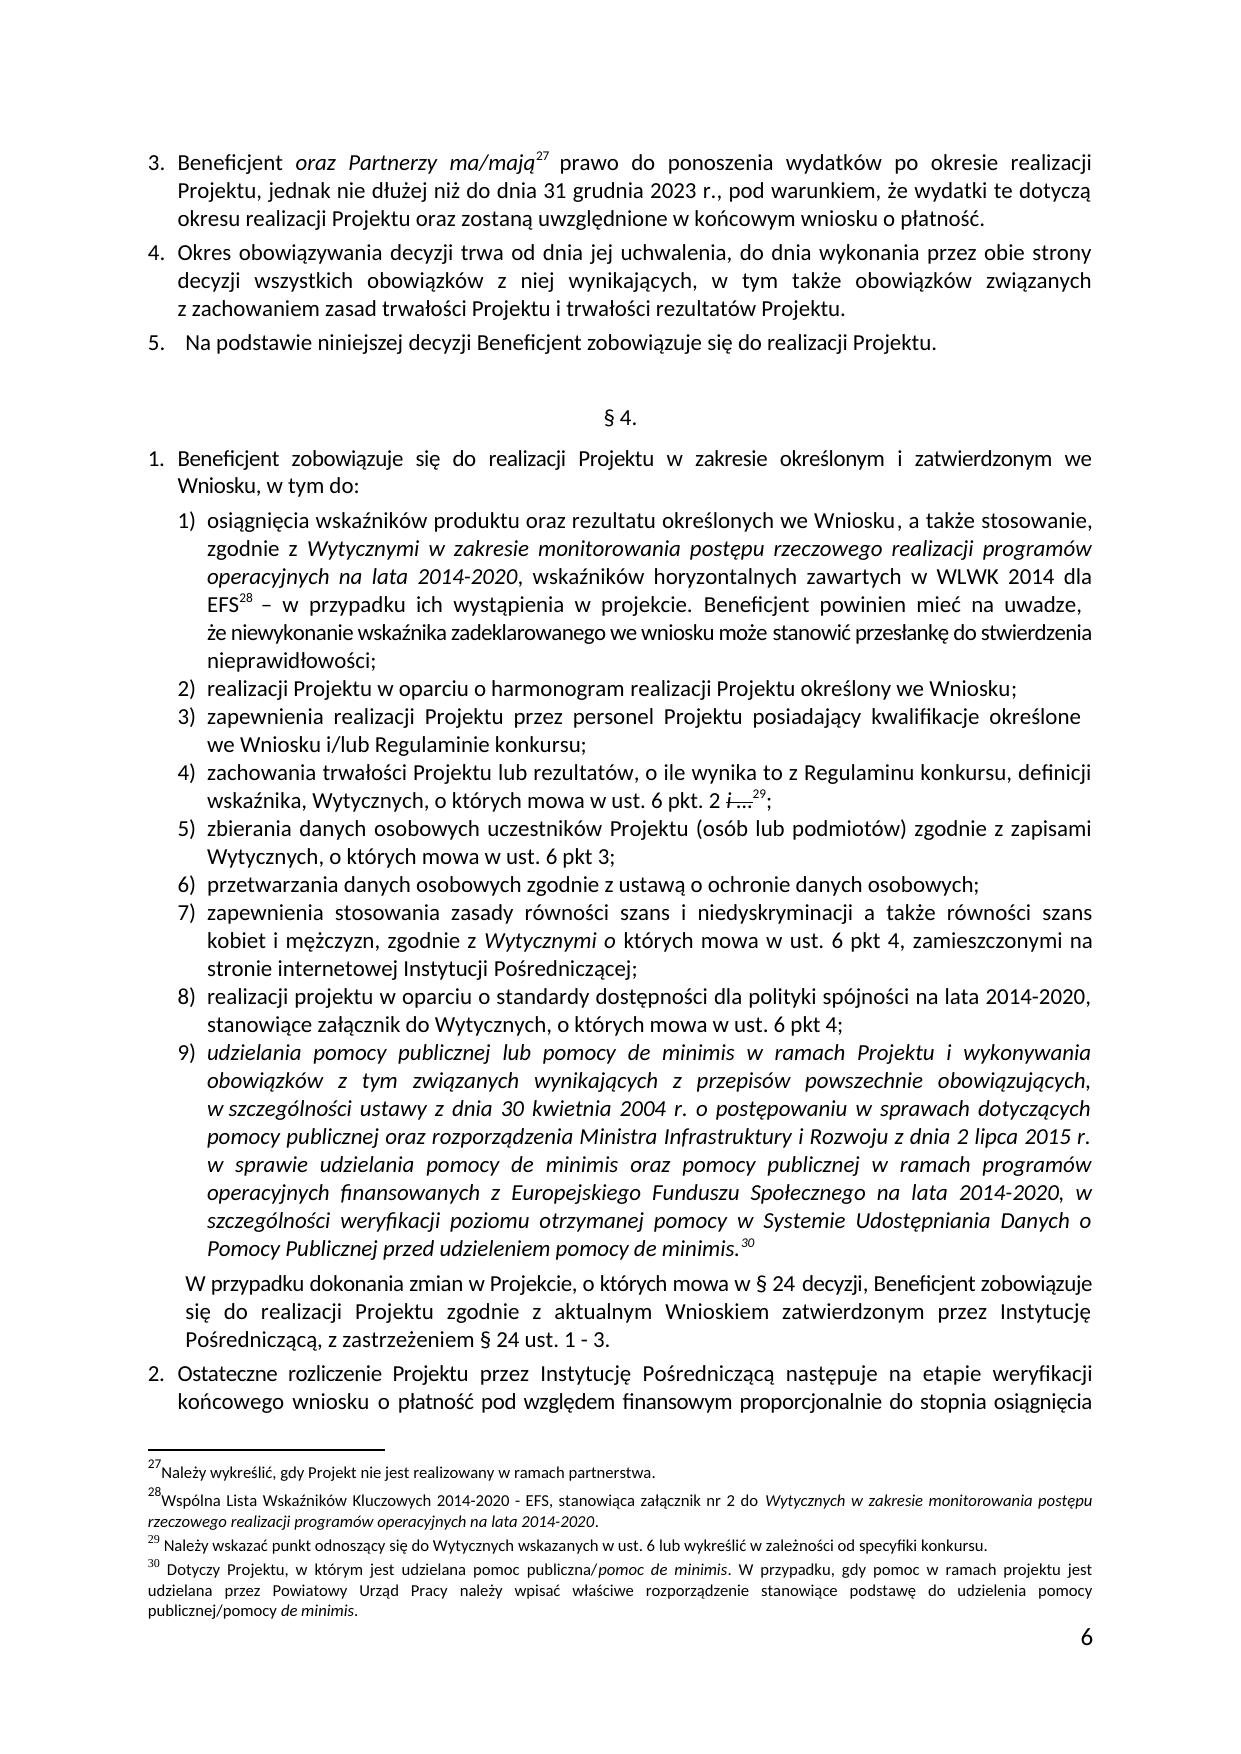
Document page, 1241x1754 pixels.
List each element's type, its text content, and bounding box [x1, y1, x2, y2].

list zapewnienia realizacji Projektu przez personel Projektu posiadający kwalifikacje określone we Wniosku i/lub Regulaminie konkursu; [177, 702, 1093, 758]
list zapewnienia stosowania zasady równości szans i niedyskryminacji a także równości szans kobiet i mężczyzn, zgodnie z Wytycznymi o których mowa w ust. 6 pkt 4, zamieszczonymi na stronie internetowej Instytucji Pośredniczącej; [177, 898, 1093, 982]
list Na podstawie niniejszej decyzji Beneficjent zobowiązuje się do realizacji Projektu. [148, 328, 1093, 356]
list Beneficjent oraz Partnerzy ma/mają prawo do ponoszenia wydatków po okresie realizacji Projektu, jednak nie dłużej niż do dnia 31 grudnia 2023 r., pod warunkiem, że wydatki te dotyczą okresu realizacji Projektu oraz zostaną uwzględnione w końcowym wniosku o płatność. [148, 148, 1093, 232]
list realizacji Projektu w oparciu o harmonogram realizacji Projektu określony we Wniosku; [177, 674, 1093, 702]
text W przypadku dokonania zmian w Projekcie, o których mowa w § 24 decyzji, Beneficjent zobowiązuje się do realizacji Projektu zgodnie z aktualnym Wnioskiem zatwierdzonym przez Instytucję Pośredniczącą, z zastrzeżeniem § 24 ust. 1 - 3. [185, 1269, 1093, 1353]
list Okres obowiązywania decyzji trwa od dnia jej uchwalenia, do dnia wykonania przez obie strony decyzji wszystkich obowiązków z niej wynikających, w tym także obowiązków związanych z zachowaniem zasad trwałości Projektu i trwałości rezultatów Projektu. [148, 238, 1093, 322]
list przetwarzania danych osobowych zgodnie z ustawą o ochronie danych osobowych; [177, 870, 1093, 898]
list realizacji projektu w oparciu o standardy dostępności dla polityki spójności na lata 2014-2020, stanowiące załącznik do Wytycznych, o których mowa w ust. 6 pkt 4; [177, 982, 1093, 1038]
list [148, 1359, 1093, 1415]
list udzielania pomocy publicznej lub pomocy de minimis w ramach Projektu i wykonywania obowiązków z tym związanych wynikających z przepisów powszechnie obowiązujących, w szczególności ustawy z dnia 30 kwietnia 2004 r. o postępowaniu w sprawach dotyczących pomocy publicznej oraz rozporządzenia Ministra Infrastruktury i Rozwoju z dnia 2 lipca 2015 r. w sprawie udzielania pomocy de minimis oraz pomocy publicznej w ramach programów operacyjnych finansowanych z Europejskiego Funduszu Społecznego na lata 2014-2020, w szczególności weryfikacji poziomu otrzymanej pomocy w Systemie Udostępniania Danych o Pomocy Publicznej przed udzieleniem pomocy de minimis. [177, 1038, 1093, 1262]
list zbierania danych osobowych uczestników Projektu (osób lub podmiotów) zgodnie z zapisami Wytycznych, o których mowa w ust. 6 pkt 3; [177, 814, 1093, 870]
list osiągnięcia wskaźników produktu oraz rezultatu określonych we Wniosku, a także stosowanie, zgodnie z Wytycznymi w zakresie monitorowania postępu rzeczowego realizacji programów operacyjnych na lata 2014-2020, wskaźników horyzontalnych zawartych w WLWK 2014 dla EFS – w przypadku ich wystąpienia w projekcie. Beneficjent powinien mieć na uwadze, że niewykonanie wskaźnika zadeklarowanego we wniosku może stanowić przesłankę do stwierdzenia nieprawidłowości; [177, 506, 1093, 674]
list Beneficjent zobowiązuje się do realizacji Projektu w zakresie określonym i zatwierdzonym we Wniosku, w tym do: [148, 444, 1093, 500]
text § 4. [148, 403, 1093, 431]
list zachowania trwałości Projektu lub rezultatów, o ile wynika to z Regulaminu konkursu, definicji wskaźnika, Wytycznych, o których mowa w ust. 6 pkt. 2 i …; [177, 758, 1093, 814]
